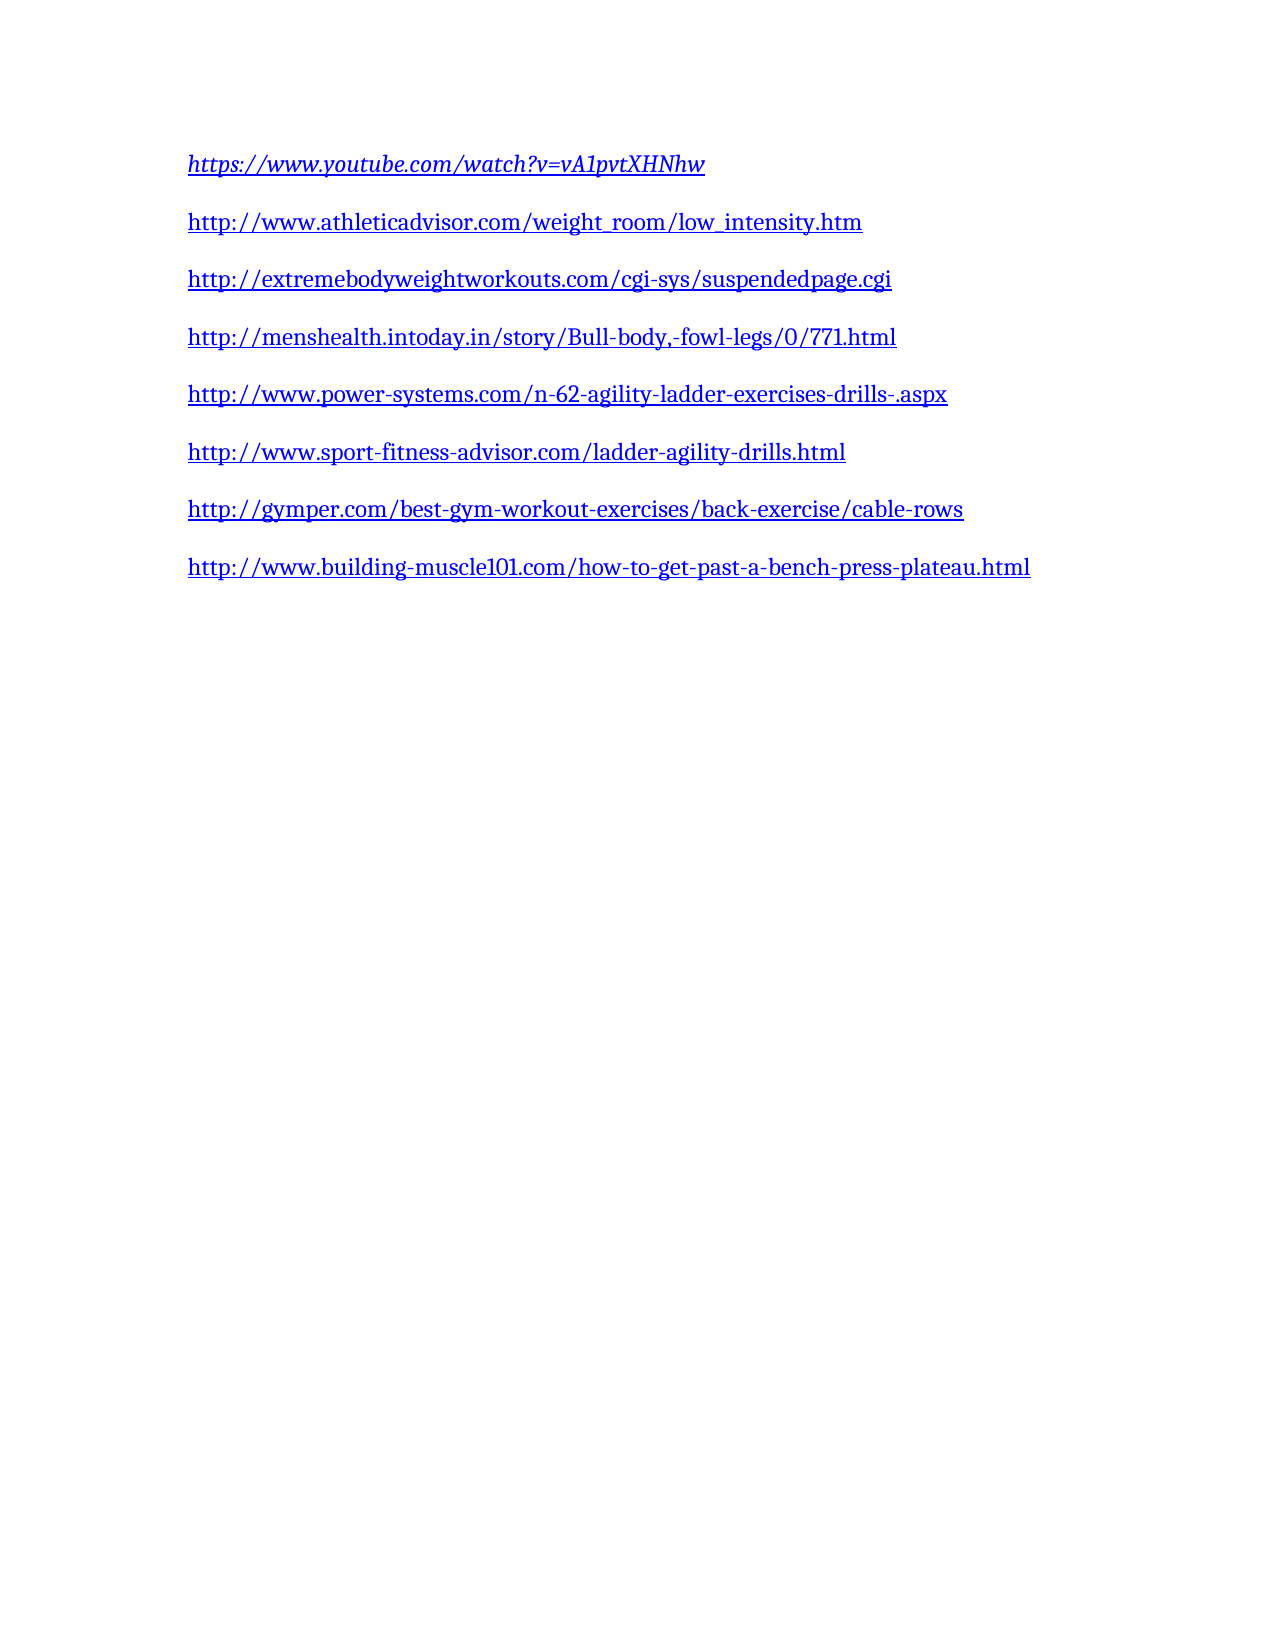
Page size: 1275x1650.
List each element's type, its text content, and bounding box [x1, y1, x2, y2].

text http://gymper.com/best-gym-workout-exercises/back-exercise/cable-rows [187, 495, 1116, 524]
text http://www.athleticadvisor.com/weight_room/low_intensity.htm [187, 207, 1116, 236]
text http://www.power-systems.com/n-62-agility-ladder-exercises-drills-.aspx [187, 380, 1116, 409]
text http://extremebodyweightworkouts.com/cgi-sys/suspendedpage.cgi [187, 265, 1116, 294]
text https://www.youtube.com/watch?v=vA1pvtXHNhw [187, 150, 1116, 179]
text http://www.building-muscle101.com/how-to-get-past-a-bench-press-plateau.html [187, 552, 1116, 581]
text http://www.sport-fitness-advisor.com/ladder-agility-drills.html [187, 437, 1116, 466]
text http://menshealth.intoday.in/story/Bull-body,-fowl-legs/0/771.html [187, 322, 1116, 351]
